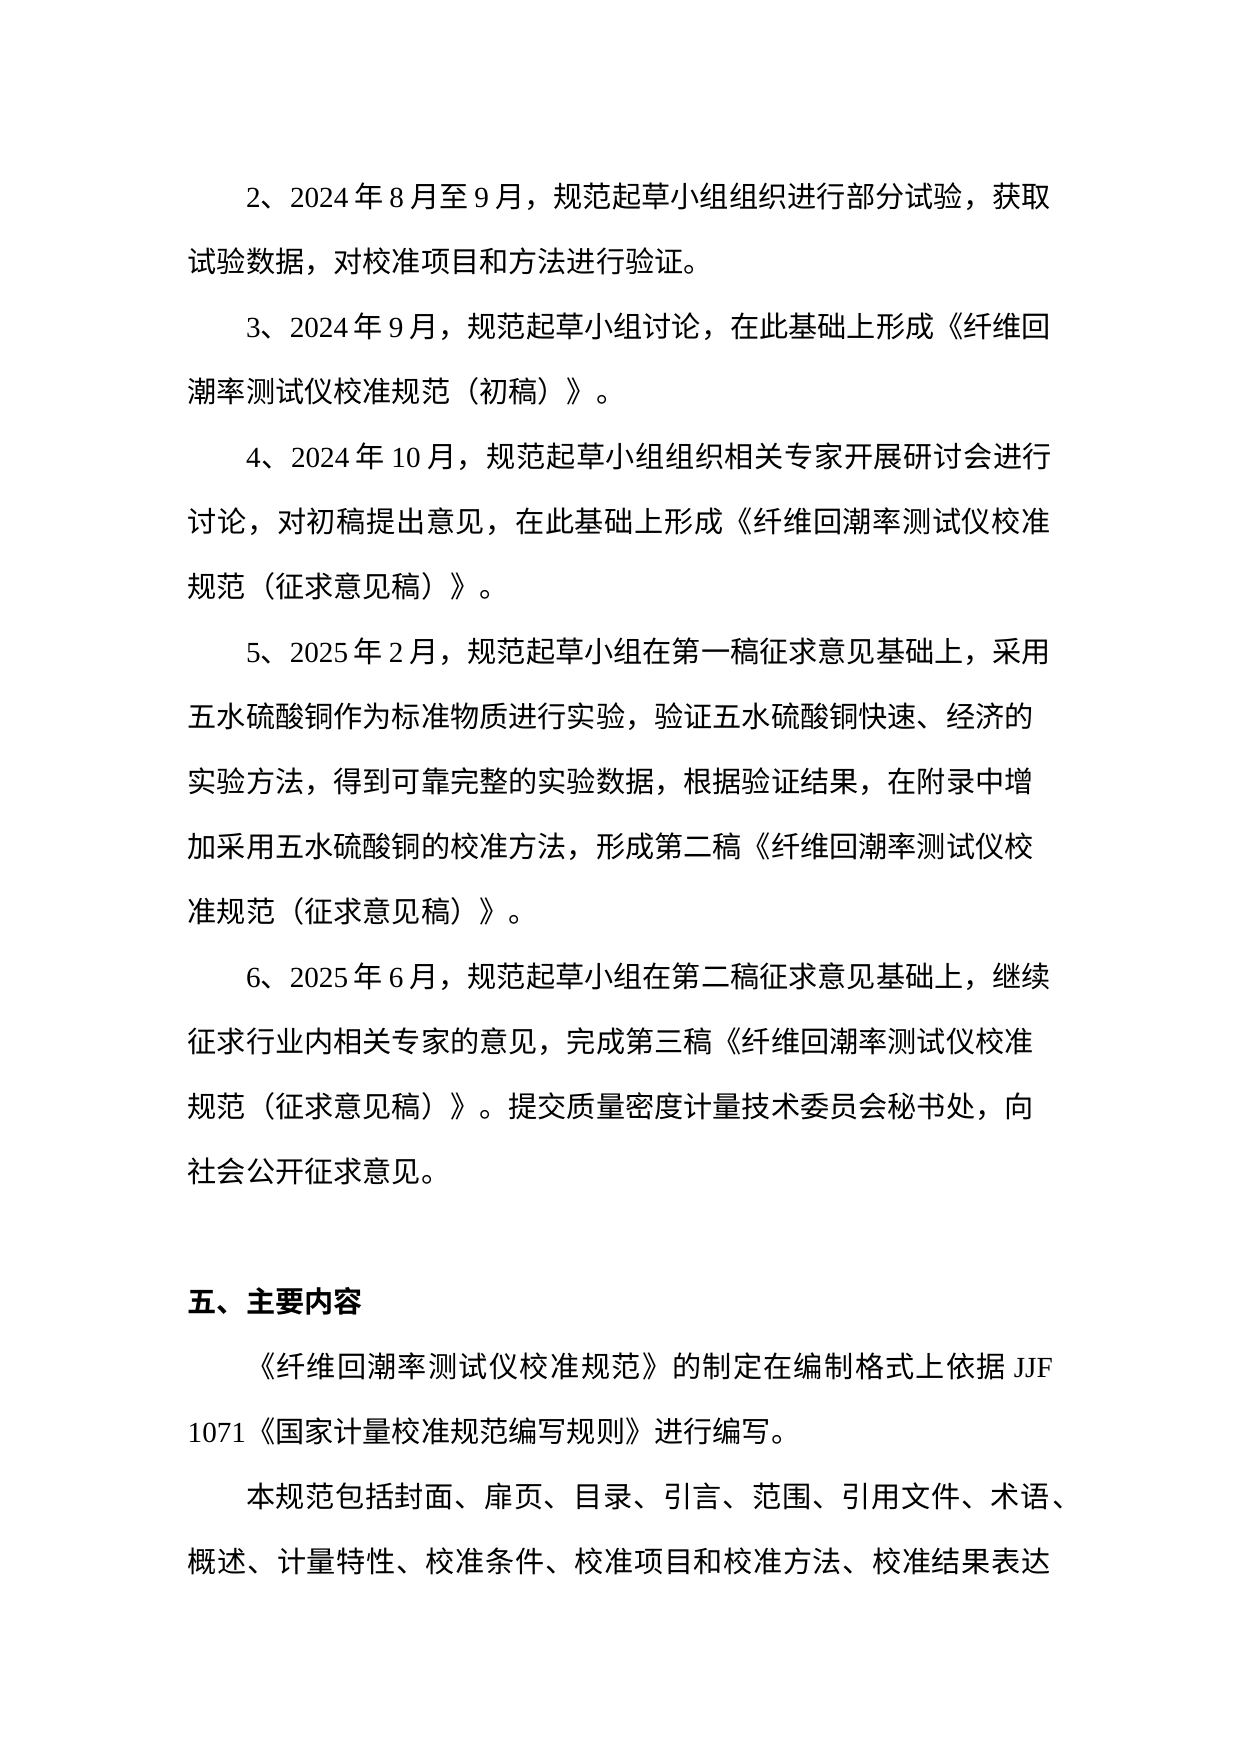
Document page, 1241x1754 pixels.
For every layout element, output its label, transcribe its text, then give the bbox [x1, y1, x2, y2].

text 五、主要内容 [187, 1267, 1053, 1332]
text 2、2024年8月至9月，规范起草小组组织进行部分试验，获取试验数据，对校准项目和方法进行验证。 [187, 162, 1053, 292]
text 4、2024年10月，规范起草小组组织相关专家开展研讨会进行讨论，对初稿提出意见，在此基础上形成《纤维回潮率测试仪校准规范（征求意见稿）》。 [187, 422, 1053, 617]
text 6、2025年6月，规范起草小组在第二稿征求意见基础上，继续征求行业内相关专家的意见，完成第三稿《纤维回潮率测试仪校准规范（征求意见稿）》。提交质量密度计量技术委员会秘书处，向社会公开征求意见。 [187, 942, 1053, 1202]
text 《纤维回潮率测试仪校准规范》的制定在编制格式上依据JJF 1071《国家计量校准规范编写规则》进行编写。 [187, 1332, 1053, 1462]
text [187, 1462, 1053, 1592]
text 5、2025年2月，规范起草小组在第一稿征求意见基础上，采用五水硫酸铜作为标准物质进行实验，验证五水硫酸铜快速、经济的实验方法，得到可靠完整的实验数据，根据验证结果，在附录中增加采用五水硫酸铜的校准方法，形成第二稿《纤维回潮率测试仪校准规范（征求意见稿）》。 [187, 617, 1053, 942]
text 3、2024年9月，规范起草小组讨论，在此基础上形成《纤维回潮率测试仪校准规范（初稿）》。 [187, 292, 1053, 422]
